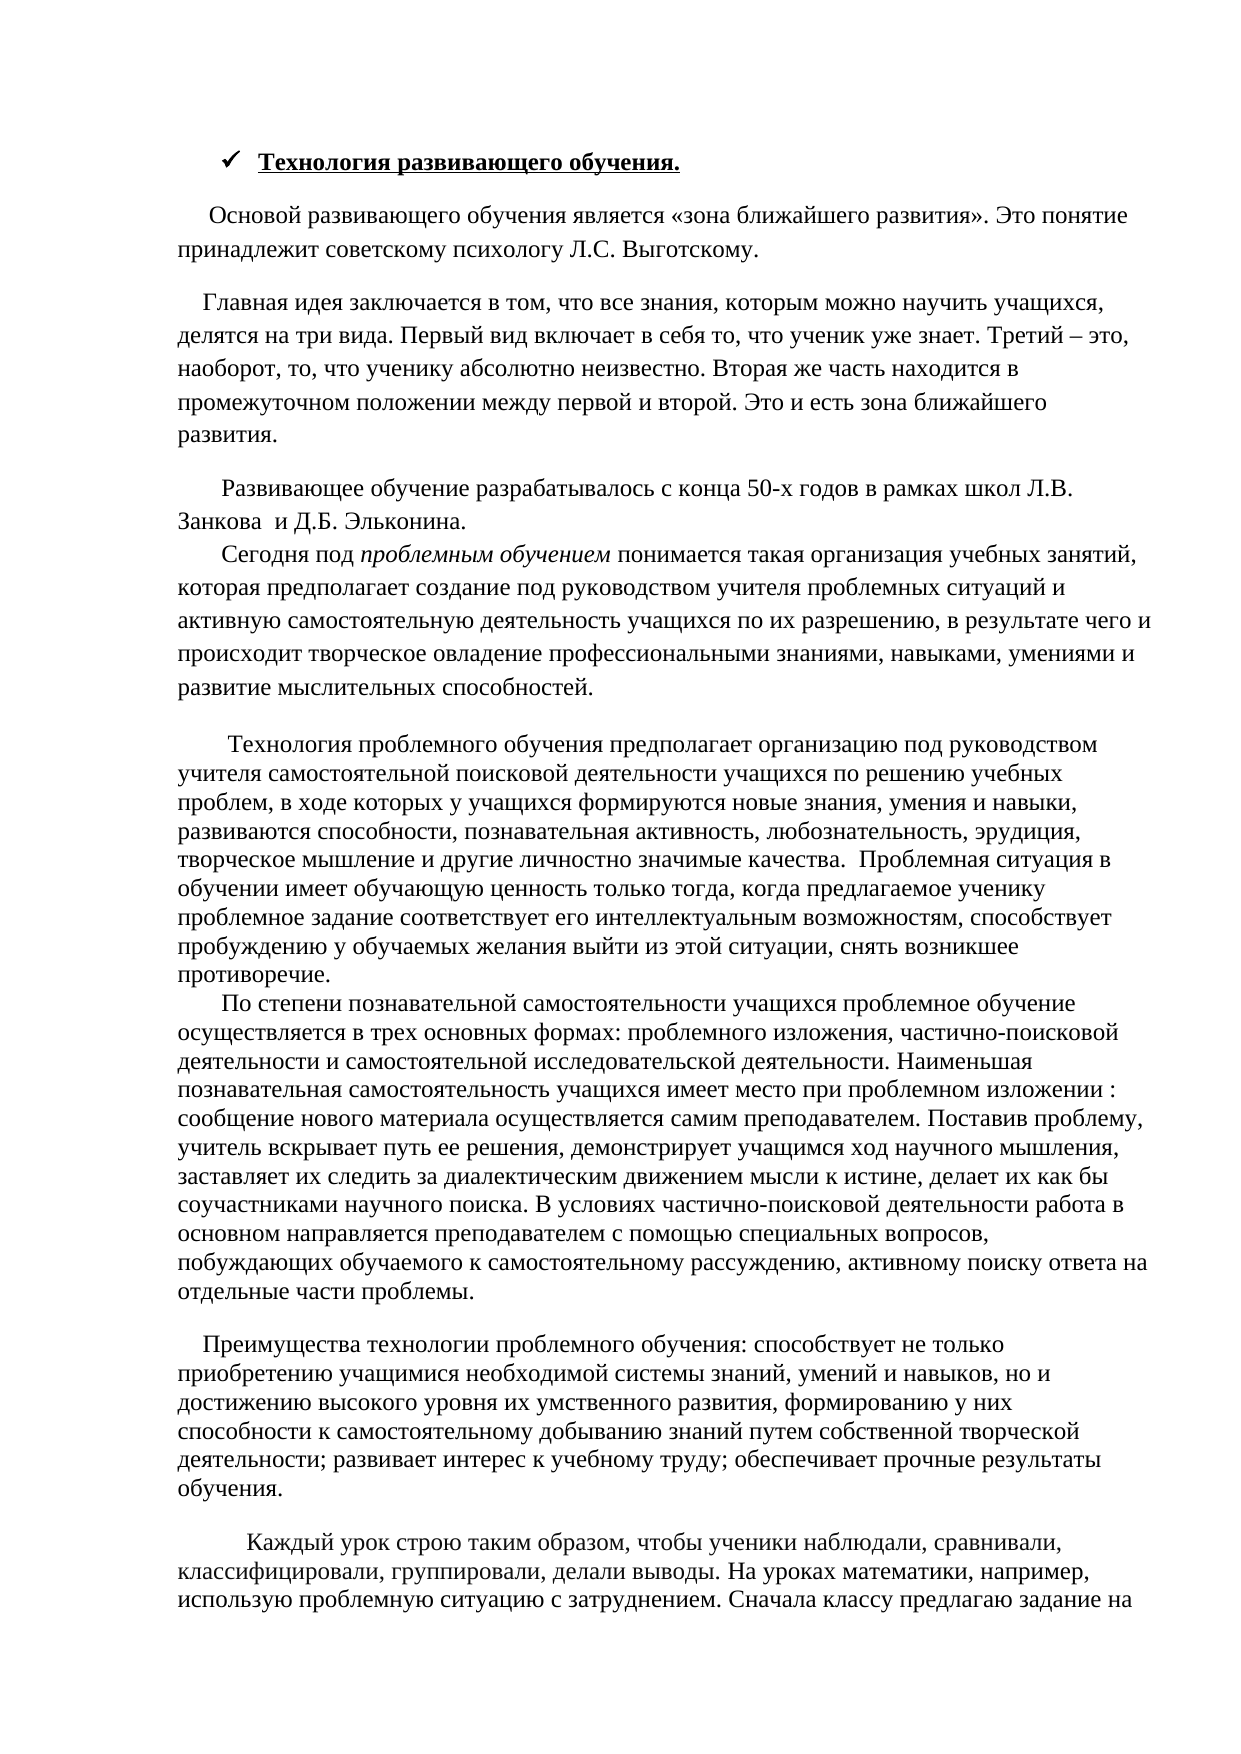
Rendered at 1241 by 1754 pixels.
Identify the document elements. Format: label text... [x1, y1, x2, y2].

text Главная идея заключается в том, что все знания, которым можно научить учащихся, делятся на три вида. Первый вид включает в себя то, что ученик уже знает. Третий – это, наоборот, то, что ученику абсолютно неизвестно. Вторая же часть находится в промежуточном положении между первой и второй. Это и есть зона ближайшего развития. [177, 287, 1152, 448]
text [177, 1527, 1152, 1613]
text Основой развивающего обучения является «зона ближайшего развития». Это понятие принадлежит советскому психологу Л.С. Выготскому. [177, 201, 1152, 262]
text Развивающее обучение разрабатывалось с конца 50-х годов в рамках школ Л.В. Занкова и Д.Б. Эльконина. Сегодня под проблемным обучением понимается такая организация учебных занятий, которая предполагает создание под руководством учителя проблемных ситуаций и активную самостоятельную деятельность учащихся по их разрешению, в результате чего и происходит творческое овладение профессиональными знаниями, навыками, умениями и развитие мыслительных способностей. [177, 473, 1152, 700]
text Технология проблемного обучения предполагает организацию под руководством учителя самостоятельной поисковой деятельности учащихся по решению учебных проблем, в ходе которых у учащихся формируются новые знания, умения и навыки, развиваются способности, познавательная активность, любознательность, эрудиция, творческое мышление и другие личностно значимые качества. Проблемная ситуация в обучении имеет обучающую ценность только тогда, когда предлагаемое ученику проблемное задание соответствует его интеллектуальным возможностям, способствует пробуждению у обучаемых желания выйти из этой ситуации, снять возникшее противоречие. По степени познавательной самостоятельности учащихся проблемное обучение осуществляется в трех основных формах: проблемного изложения, частично-поисковой деятельности и самостоятельной исследовательской деятельности. Наименьшая познавательная самостоятельность учащихся имеет место при проблемном изложении : сообщение нового материала осуществляется самим преподавателем. Поставив проблему, учитель вскрывает путь ее решения, демонстрирует учащимся ход научного мышления, заставляет их следить за диалектическим движением мысли к истине, делает их как бы соучастниками научного поиска. В условиях частично-поисковой деятельности работа в основном направляется преподавателем с помощью специальных вопросов, побуждающих обучаемого к самостоятельному рассуждению, активному поиску ответа на отдельные части проблемы. [177, 729, 1152, 1304]
text Преимущества технологии проблемного обучения: способствует не только приобретению учащимися необходимой системы знаний, умений и навыков, но и достижению высокого уровня их умственного развития, формированию у них способности к самостоятельному добыванию знаний путем собственной творческой деятельности; развивает интерес к учебному труду; обеспечивает прочные результаты обучения. [177, 1329, 1152, 1502]
list Технология развивающего обучения. [220, 147, 1152, 176]
